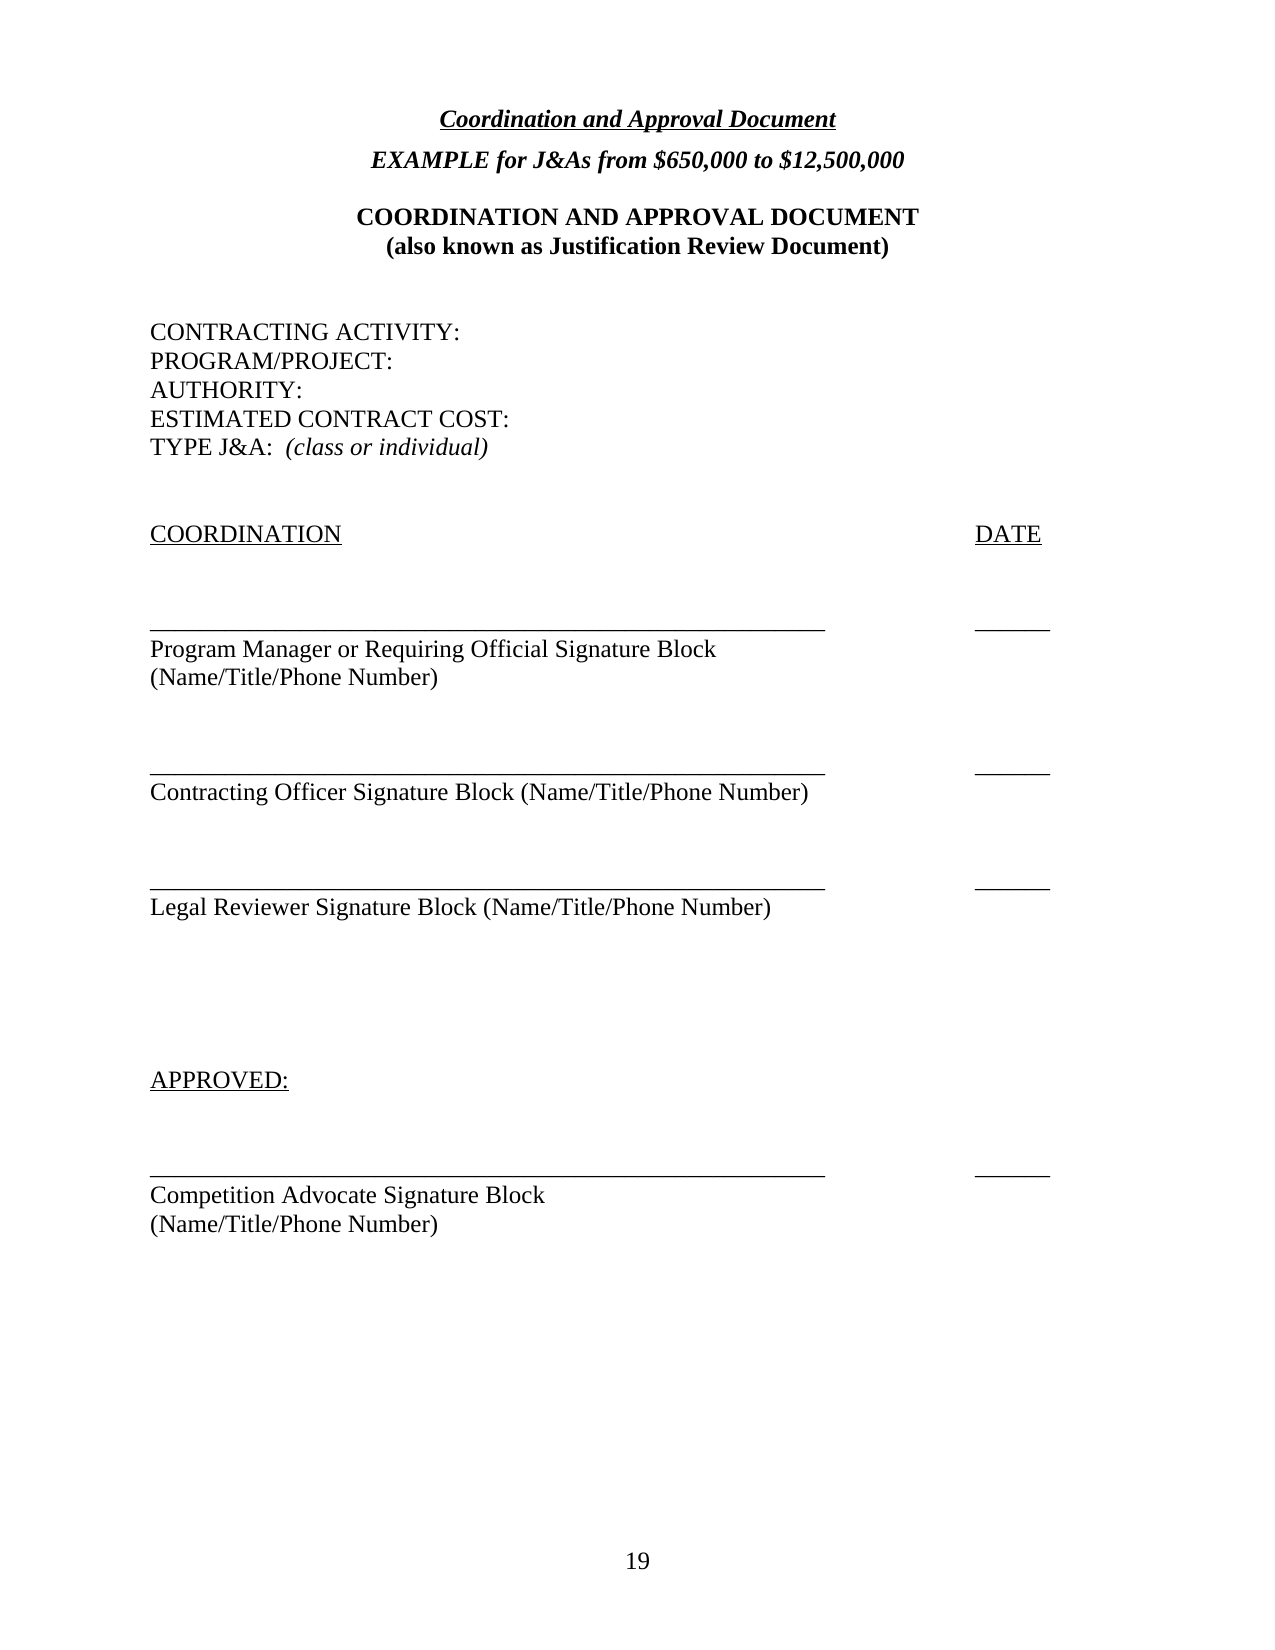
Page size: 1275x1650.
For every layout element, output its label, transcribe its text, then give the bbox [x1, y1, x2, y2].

text Program Manager or Requiring Official Signature Block [150, 634, 1125, 662]
text (Name/Title/Phone Number) [150, 662, 1125, 691]
text (also known as Justification Review Document) [150, 231, 1125, 260]
text TYPE J&A: (class or individual) [150, 432, 1125, 461]
text COORDINATION AND APPROVAL DOCUMENT [150, 202, 1125, 231]
text Contracting Officer Signature Block (Name/Title/Phone Number) [150, 777, 1125, 806]
text APPROVED: [150, 1065, 1125, 1094]
text ______________________________________________________ ______ [150, 605, 1125, 634]
text ______________________________________________________ ______ [150, 864, 1125, 892]
text ______________________________________________________ ______ [150, 1151, 1125, 1180]
text ______________________________________________________ ______ [150, 749, 1125, 777]
text COORDINATION DATE [150, 519, 1125, 547]
text (Name/Title/Phone Number) [150, 1209, 1125, 1237]
text Legal Reviewer Signature Block (Name/Title/Phone Number) [150, 892, 1125, 921]
text ESTIMATED CONTRACT COST: [150, 404, 1125, 432]
subtitle EXAMPLE for J&As from $650,000 to $12,500,000 [150, 145, 1125, 174]
text AUTHORITY: [150, 375, 1125, 404]
subtitle Coordination and Approval Document [150, 104, 1125, 132]
text PROGRAM/PROJECT: [150, 346, 1125, 375]
text Competition Advocate Signature Block [150, 1180, 1125, 1209]
text CONTRACTING ACTIVITY: [150, 317, 1125, 346]
